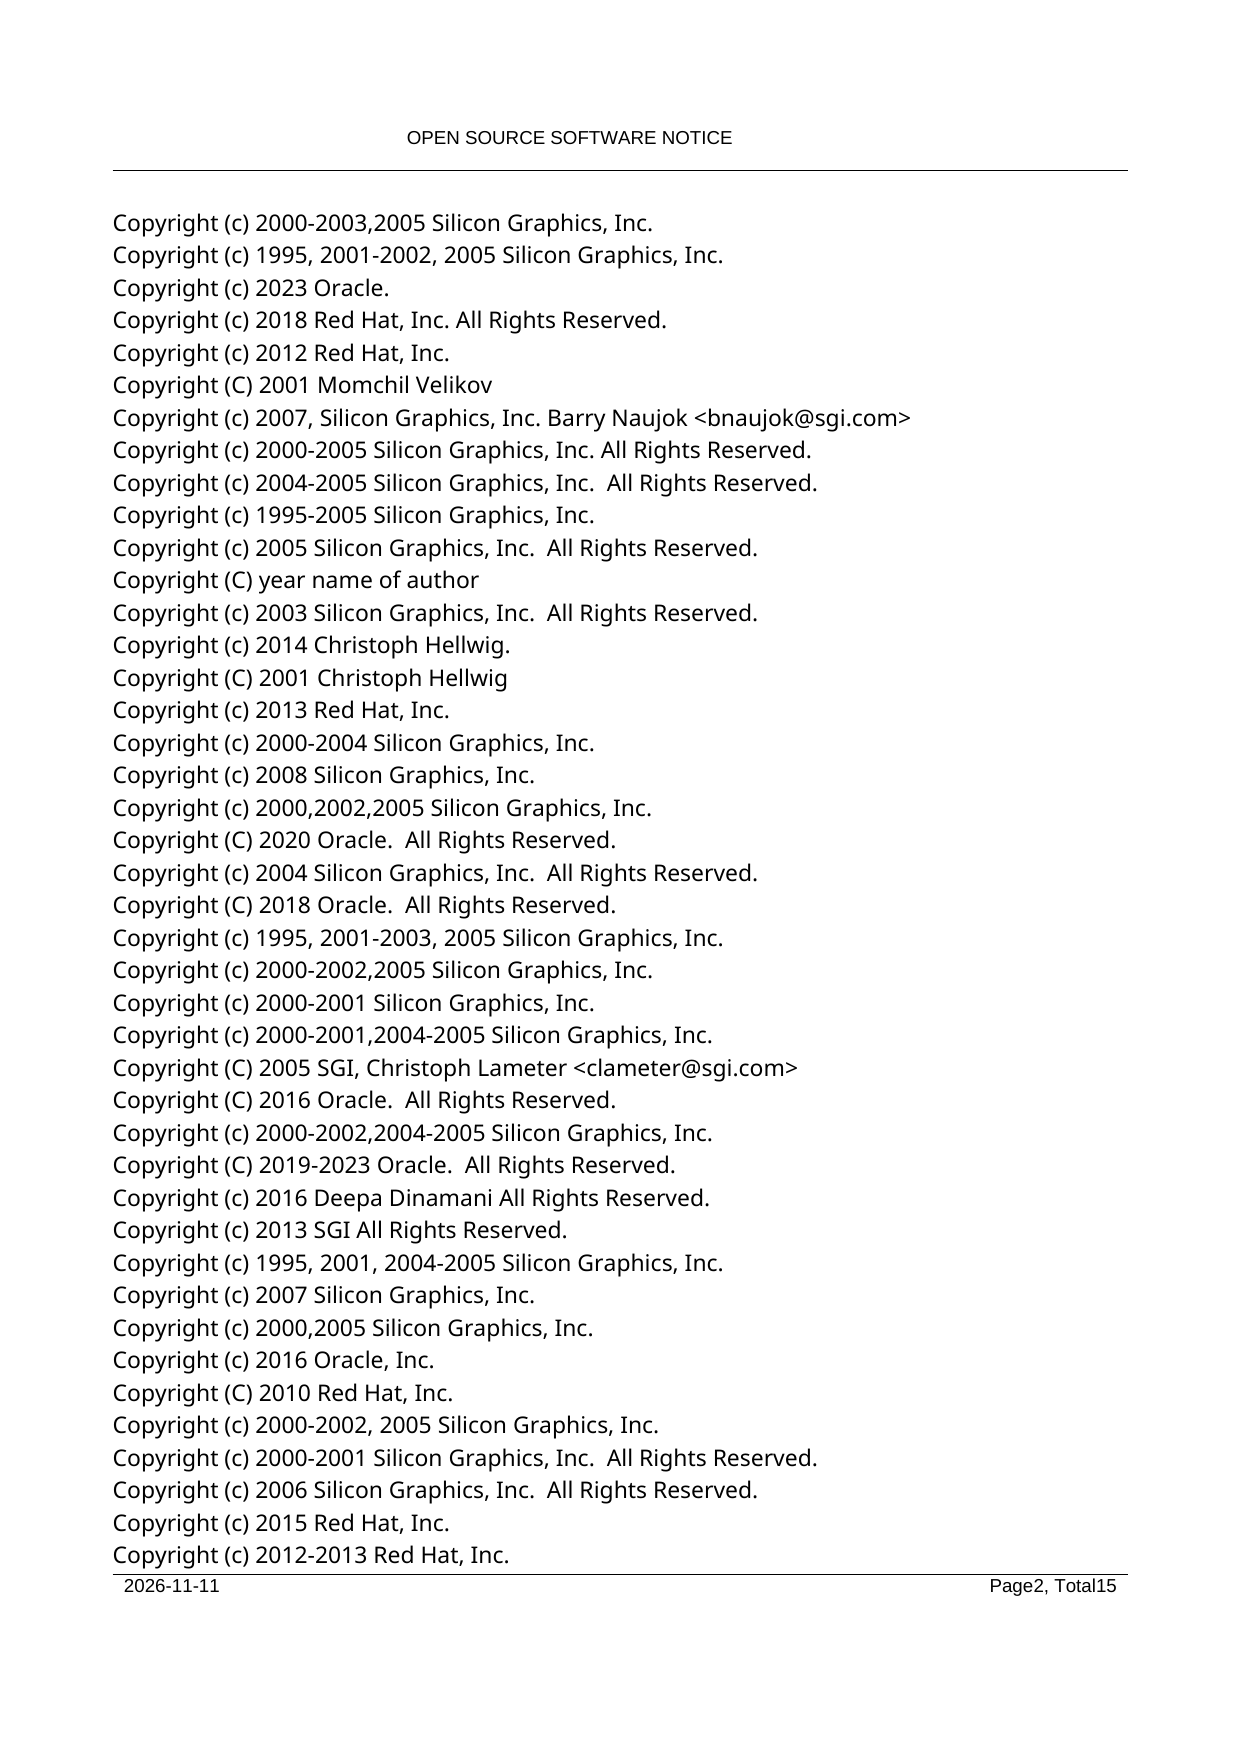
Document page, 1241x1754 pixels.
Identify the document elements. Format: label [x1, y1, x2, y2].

text [112, 206, 1128, 1571]
